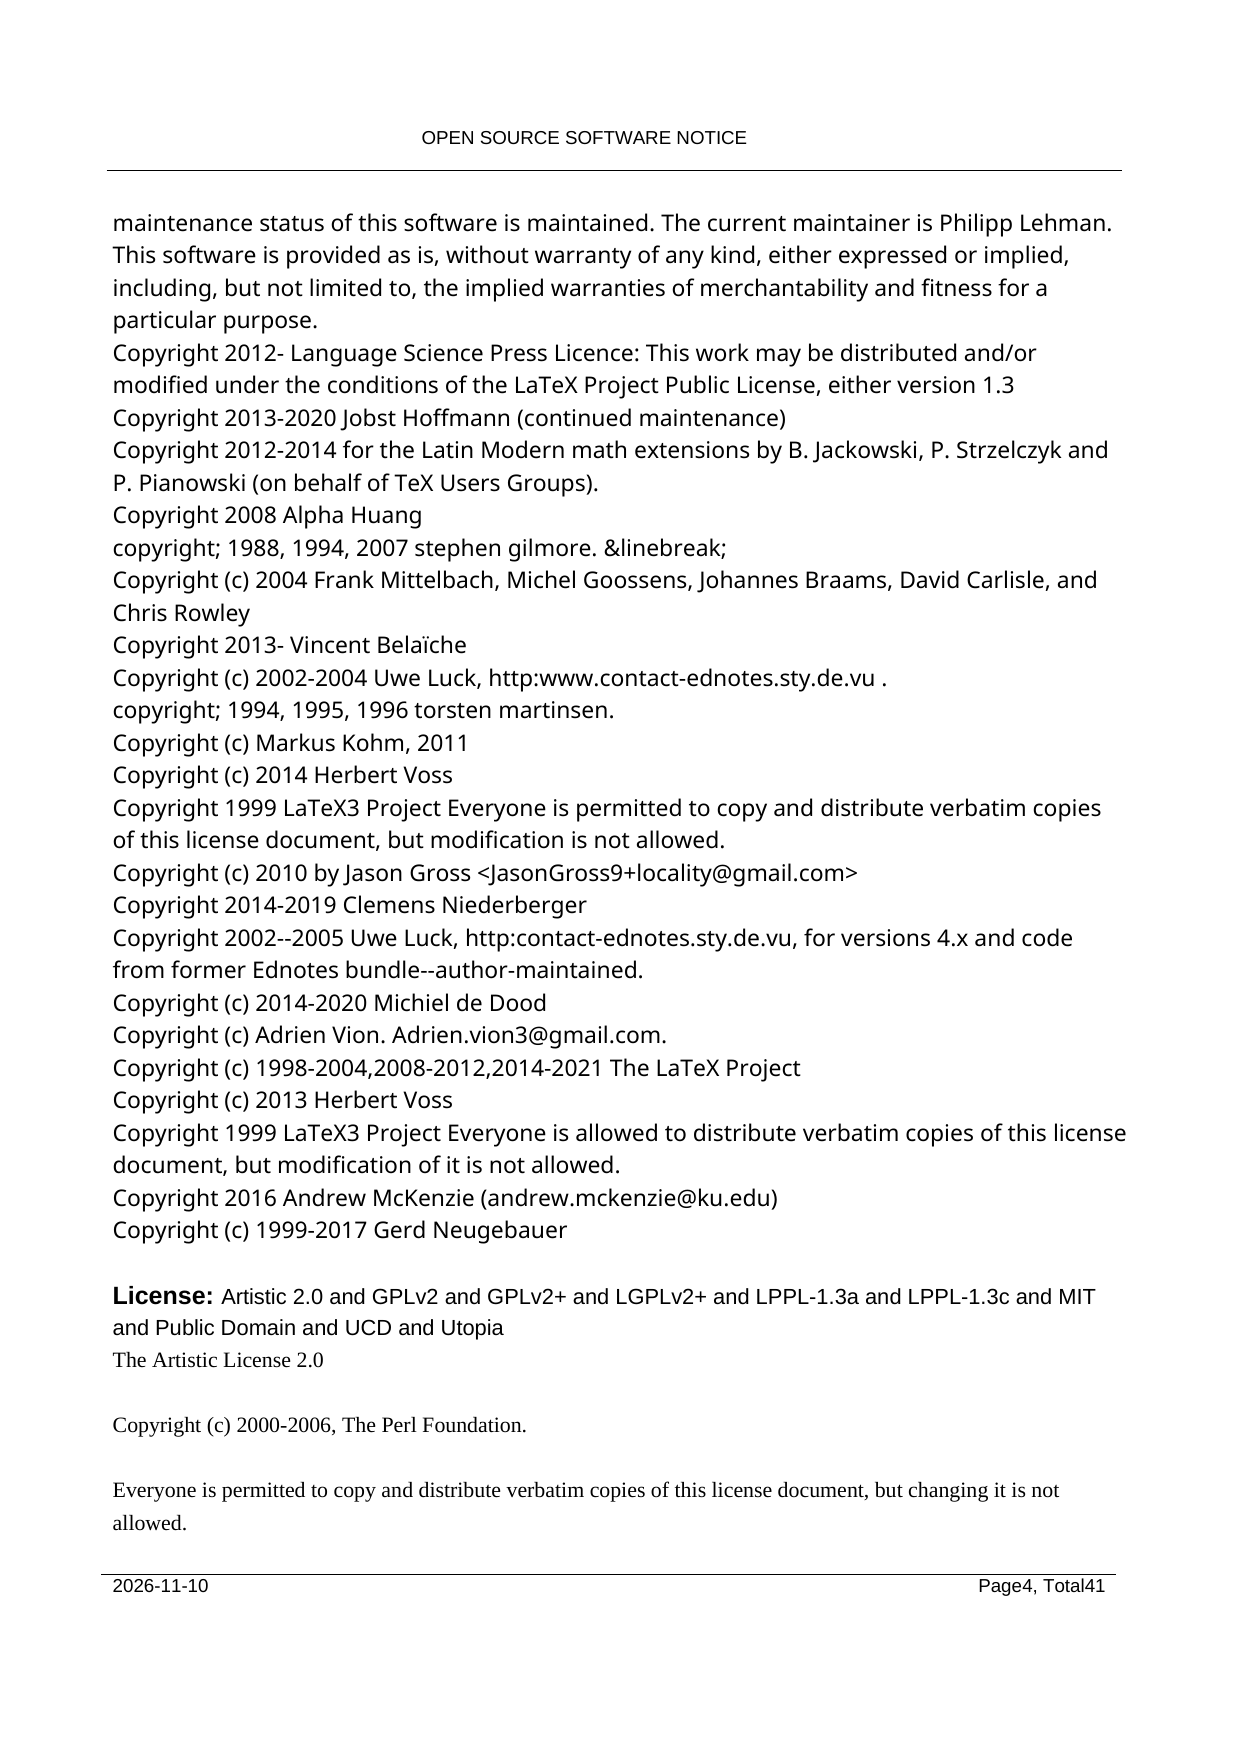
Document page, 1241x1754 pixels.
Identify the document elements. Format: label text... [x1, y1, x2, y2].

text Copyright (c) 2000-2006, The Perl Foundation. [112, 1409, 1128, 1441]
text License: Artistic 2.0 and GPLv2 and GPLv2+ and LGPLv2+ and LPPL-1.3a and LPPL-1.3c and MIT and Public Domain and UCD and Utopia [112, 1279, 1128, 1344]
text Everyone is permitted to copy and distribute verbatim copies of this license document, but changing it is not allowed. [112, 1474, 1128, 1539]
text The Artistic License 2.0 [112, 1344, 1128, 1376]
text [112, 206, 1128, 1279]
